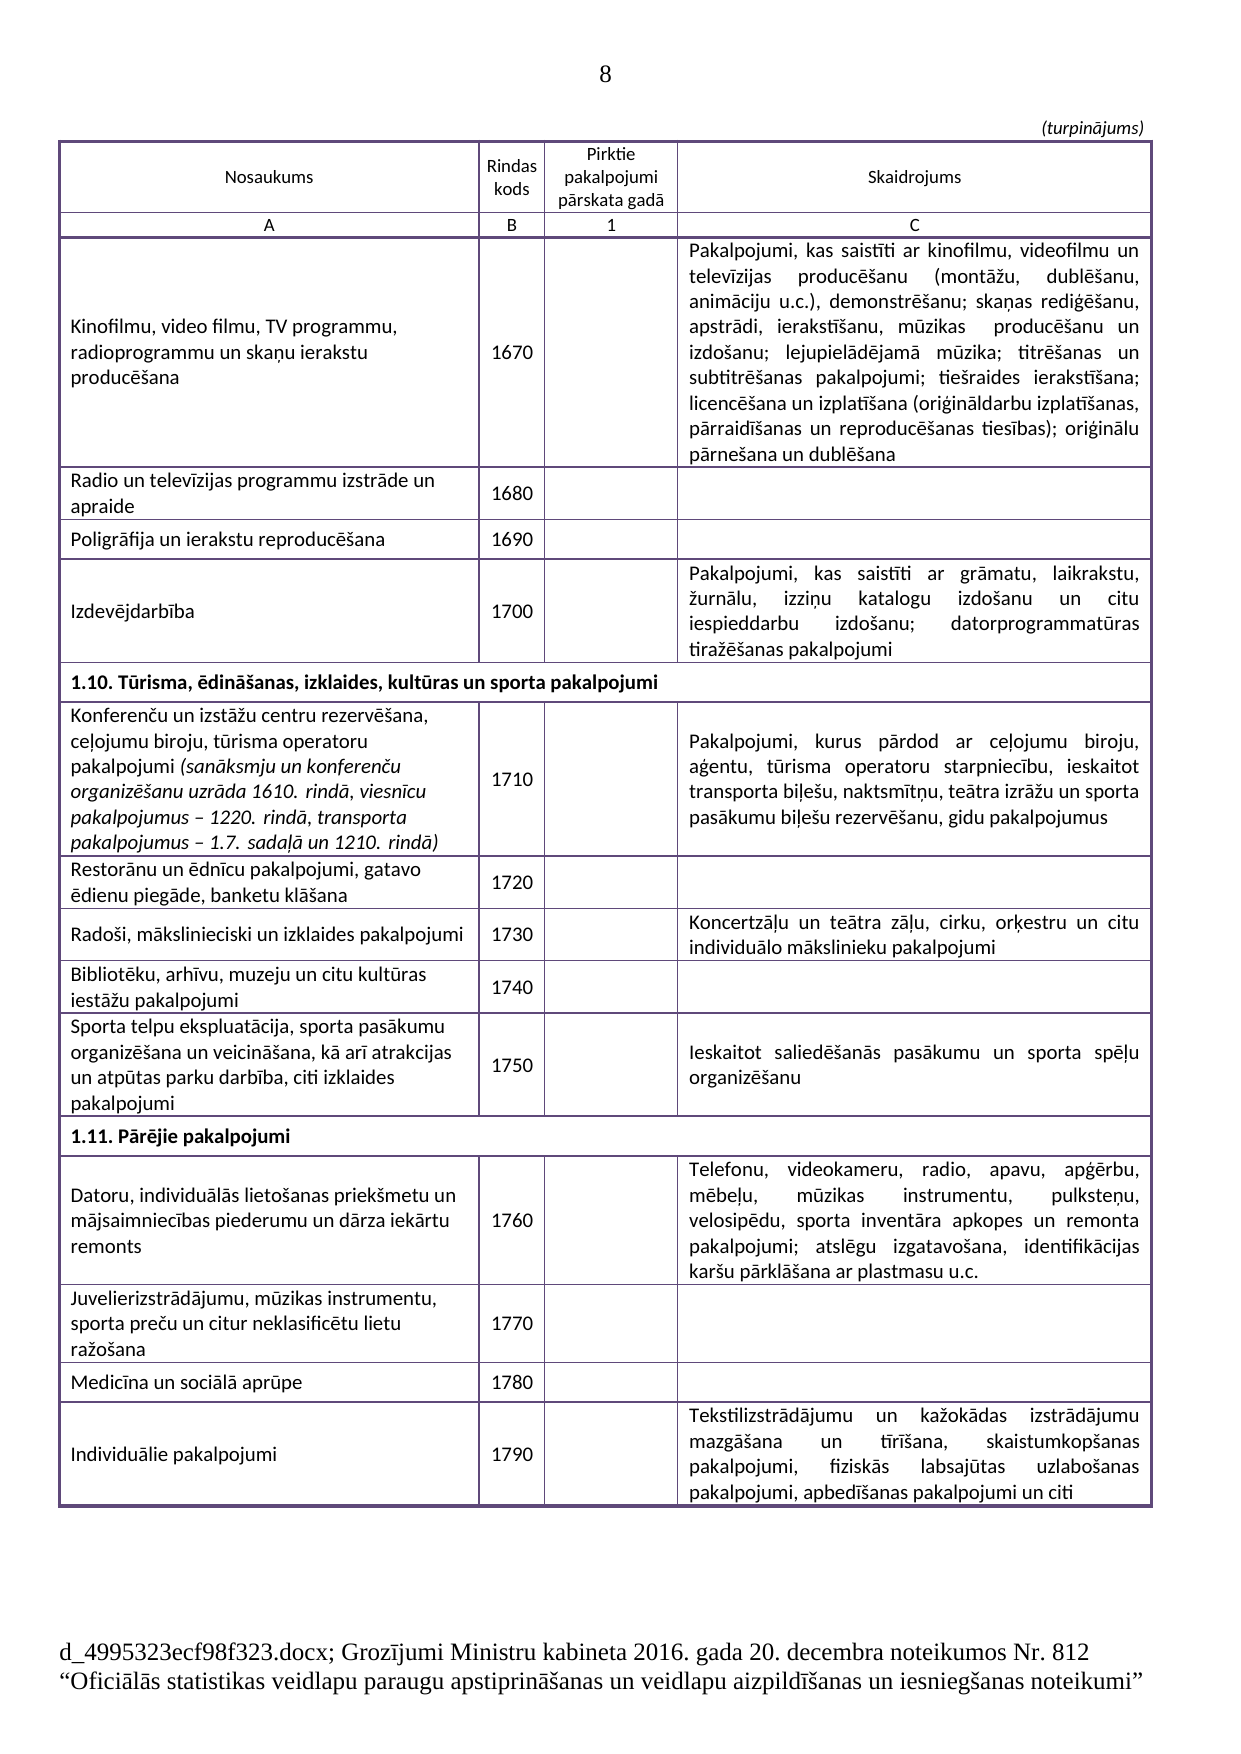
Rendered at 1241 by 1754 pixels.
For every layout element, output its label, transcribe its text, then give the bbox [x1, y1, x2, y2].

table_cell B [480, 213, 544, 236]
table_cell [545, 1403, 677, 1504]
table_cell 1.11. Pārējie pakalpojumi [61, 1117, 1150, 1155]
table_cell 1760 [480, 1157, 544, 1284]
table_cell 1690 [480, 520, 544, 558]
table_cell [678, 1285, 1150, 1361]
table_cell A [61, 213, 478, 236]
table_cell Pakalpojumi, kurus pārdod ar ceļojumu biroju, aģentu, tūrisma operatoru starpniecību, ieskaitot transporta biļešu, naktsmītņu, teātra izrāžu un sporta pasākumu biļešu rezervēšanu, gidu pakalpojumus [678, 703, 1150, 855]
table_cell 1 [545, 213, 677, 236]
table_cell [545, 1285, 677, 1361]
table_cell Restorānu un ēdnīcu pakalpojumi, gatavo ēdienu piegāde, banketu klāšana [61, 857, 478, 907]
table_cell Poligrāfija un ierakstu reproducēšana [61, 520, 478, 558]
table_cell [678, 857, 1150, 907]
table_cell [545, 909, 677, 960]
table_cell Ieskaitot saliedēšanās pasākumu un sporta spēļu organizēšanu [678, 1014, 1150, 1115]
table_cell [545, 520, 677, 558]
table_cell [678, 468, 1150, 518]
table_cell C [678, 213, 1150, 236]
table_cell Telefonu, videokameru, radio, apavu, apģērbu, mēbeļu, mūzikas instrumentu, pulksteņu, velosipēdu, sporta inventāra apkopes un remonta pakalpojumi; atslēgu izgatavošana, identifikācijas karšu pārklāšana ar plastmasu u.c. [678, 1157, 1150, 1284]
table_cell 1710 [480, 703, 544, 855]
table_cell [545, 857, 677, 907]
table_cell Tekstilizstrādājumu un kažokādas izstrādājumu mazgāšana un tīrīšana, skaistumkopšanas pakalpojumi, fiziskās labsajūtas uzlabošanas pakalpojumi, apbedīšanas pakalpojumi un citi [678, 1403, 1150, 1504]
table_cell 1680 [480, 468, 544, 518]
table_cell Koncertzāļu un teātra zāļu, cirku, orķestru un citu individuālo mākslinieku pakalpojumi [678, 909, 1150, 960]
table_cell [545, 468, 677, 518]
table_cell 1700 [480, 560, 544, 661]
table_cell Pakalpojumi, kas saistīti ar grāmatu, laikrakstu, žurnālu, izziņu katalogu izdošanu un citu iespieddarbu izdošanu; datorprogrammatūras tiražēšanas pakalpojumi [678, 560, 1150, 661]
table_cell Kinofilmu, video filmu, TV programmu, radioprogrammu un skaņu ierakstu producēšana [61, 239, 478, 466]
table_cell 1670 [480, 239, 544, 466]
table_cell 1790 [480, 1403, 544, 1504]
table_cell [545, 961, 677, 1012]
table_cell Radoši, mākslinieciski un izklaides pakalpojumi [61, 909, 478, 960]
table_cell [545, 560, 677, 661]
table_cell [545, 239, 677, 466]
table_cell 1730 [480, 909, 544, 960]
table_header (turpinājums) [59, 117, 1151, 139]
table_cell Individuālie pakalpojumi [61, 1403, 478, 1504]
table_cell [545, 1363, 677, 1401]
table_cell Sporta telpu ekspluatācija, sporta pasākumu organizēšana un veicināšana, kā arī atrakcijas un atpūtas parku darbība, citi izklaides pakalpojumi [61, 1014, 478, 1115]
table_cell Rindas kods [480, 143, 544, 211]
table_cell 1750 [480, 1014, 544, 1115]
table_cell Juvelierizstrādājumu, mūzikas instrumentu, sporta preču un citur neklasificētu lietu ražošana [61, 1285, 478, 1361]
table_cell Skaidrojums [678, 143, 1150, 211]
table_cell Konferenču un izstāžu centru rezervēšana, ceļojumu biroju, tūrisma operatoru pakalpojumi (sanāksmju un konferenču organizēšanu uzrāda 1610. rindā, viesnīcu pakalpojumus – 1220. rindā, transporta pakalpojumus – 1.7. sadaļā un 1210. rindā) [61, 703, 478, 855]
table_cell Datoru, individuālās lietošanas priekšmetu un mājsaimniecības piederumu un dārza iekārtu remonts [61, 1157, 478, 1284]
table_cell Radio un televīzijas programmu izstrāde un apraide [61, 468, 478, 518]
table_cell Medicīna un sociālā aprūpe [61, 1363, 478, 1401]
table_cell 1740 [480, 961, 544, 1012]
table_cell [545, 1014, 677, 1115]
table_cell Izdevējdarbība [61, 560, 478, 661]
table_cell Nosaukums [61, 143, 478, 211]
table_cell 1770 [480, 1285, 544, 1361]
table_cell 1780 [480, 1363, 544, 1401]
table_cell [678, 1363, 1150, 1401]
table_cell [678, 961, 1150, 1012]
table_cell Pakalpojumi, kas saistīti ar kinofilmu, videofilmu un televīzijas producēšanu (montāžu, dublēšanu, animāciju u.c.), demonstrēšanu; skaņas rediģēšanu, apstrādi, ierakstīšanu, mūzikas producēšanu un izdošanu; lejupielādējamā mūzika; titrēšanas un subtitrēšanas pakalpojumi; tiešraides ierakstīšana; licencēšana un izplatīšana (oriģināldarbu izplatīšanas, pārraidīšanas un reproducēšanas tiesības); oriģinālu pārnešana un dublēšana [678, 239, 1150, 466]
table_cell [678, 520, 1150, 558]
table_cell 1.10. Tūrisma, ēdināšanas, izklaides, kultūras un sporta pakalpojumi [61, 663, 1150, 701]
table_cell [545, 703, 677, 855]
table_cell [545, 1157, 677, 1284]
table_cell 1720 [480, 857, 544, 907]
table_cell Bibliotēku, arhīvu, muzeju un citu kultūras iestāžu pakalpojumi [61, 961, 478, 1012]
table_cell Pirktie pakalpojumi pārskata gadā [545, 143, 677, 211]
